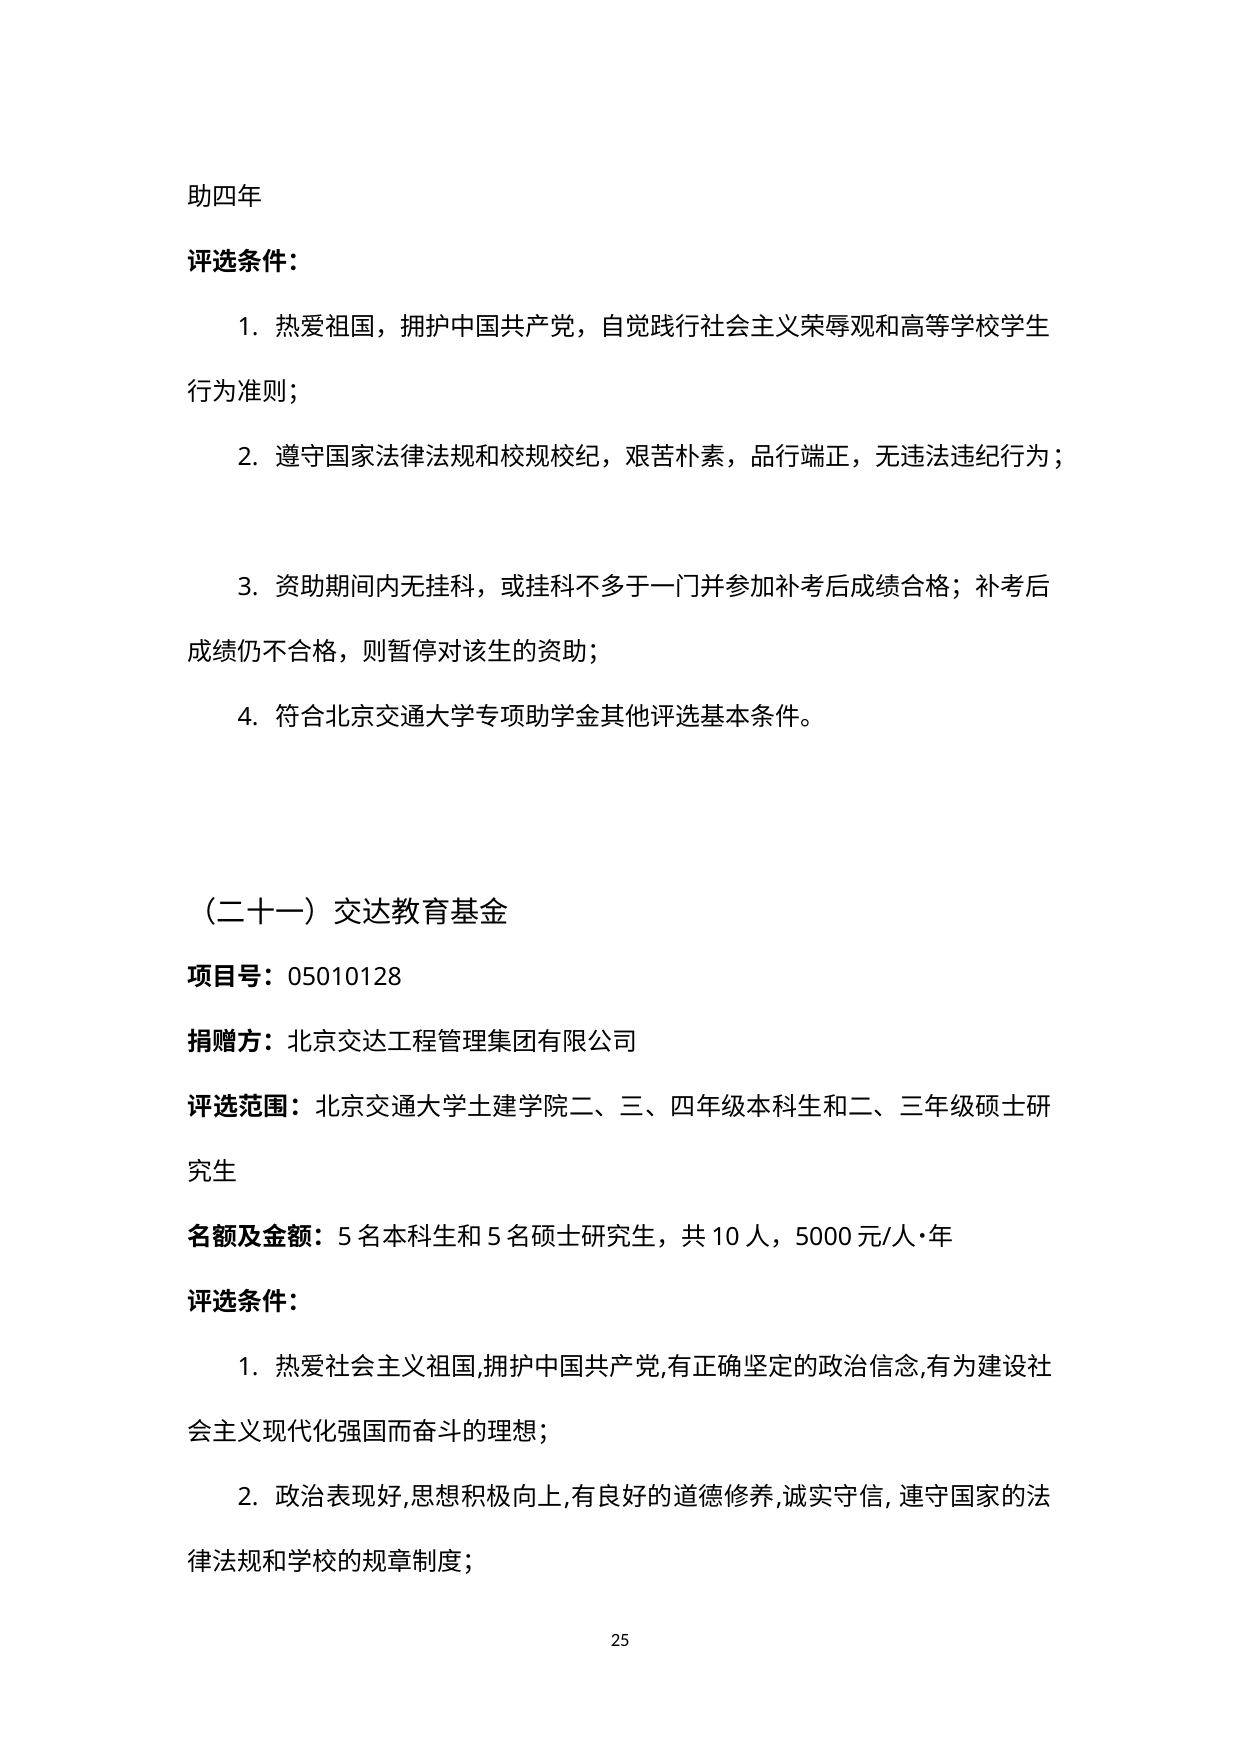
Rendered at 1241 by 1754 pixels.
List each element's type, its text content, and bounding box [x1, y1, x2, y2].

text 评选条件： [187, 1267, 1053, 1332]
text 名额及金额：5名本科生和5名硕士研究生，共10人，5000元/人˙年 [187, 1202, 1053, 1267]
text 捐赠方：北京交达工程管理集团有限公司 [187, 1007, 1053, 1072]
list 热爱祖国，拥护中国共产党，自觉践行社会主义荣辱观和高等学校学生行为准则； [187, 292, 1053, 422]
list 资助期间内无挂科，或挂科不多于一门并参加补考后成绩合格；补考后成绩仍不合格，则暂停对该生的资助； [187, 552, 1053, 682]
subtitle 交达教育基金 [187, 877, 1053, 942]
list 符合北京交通大学专项助学金其他评选基本条件。 [187, 682, 1053, 747]
text 评选范围：北京交通大学土建学院二、三、四年级本科生和二、三年级硕士研究生 [187, 1072, 1053, 1202]
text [187, 162, 1053, 227]
list 政治表现好,思想积极向上,有良好的道德修养,诚实守信, 連守国家的法律法规和学校的规章制度； [187, 1462, 1053, 1592]
list 遵守国家法律法规和校规校纪，艰苦朴素，品行端正，无违法违纪行为； [187, 422, 1053, 552]
text 评选条件： [187, 227, 1053, 292]
list 热爱社会主义祖国,拥护中国共产党,有正确坚定的政治信念,有为建设社会主义现代化强国而奋斗的理想； [187, 1332, 1053, 1462]
text 项目号：05010128 [187, 942, 1053, 1007]
